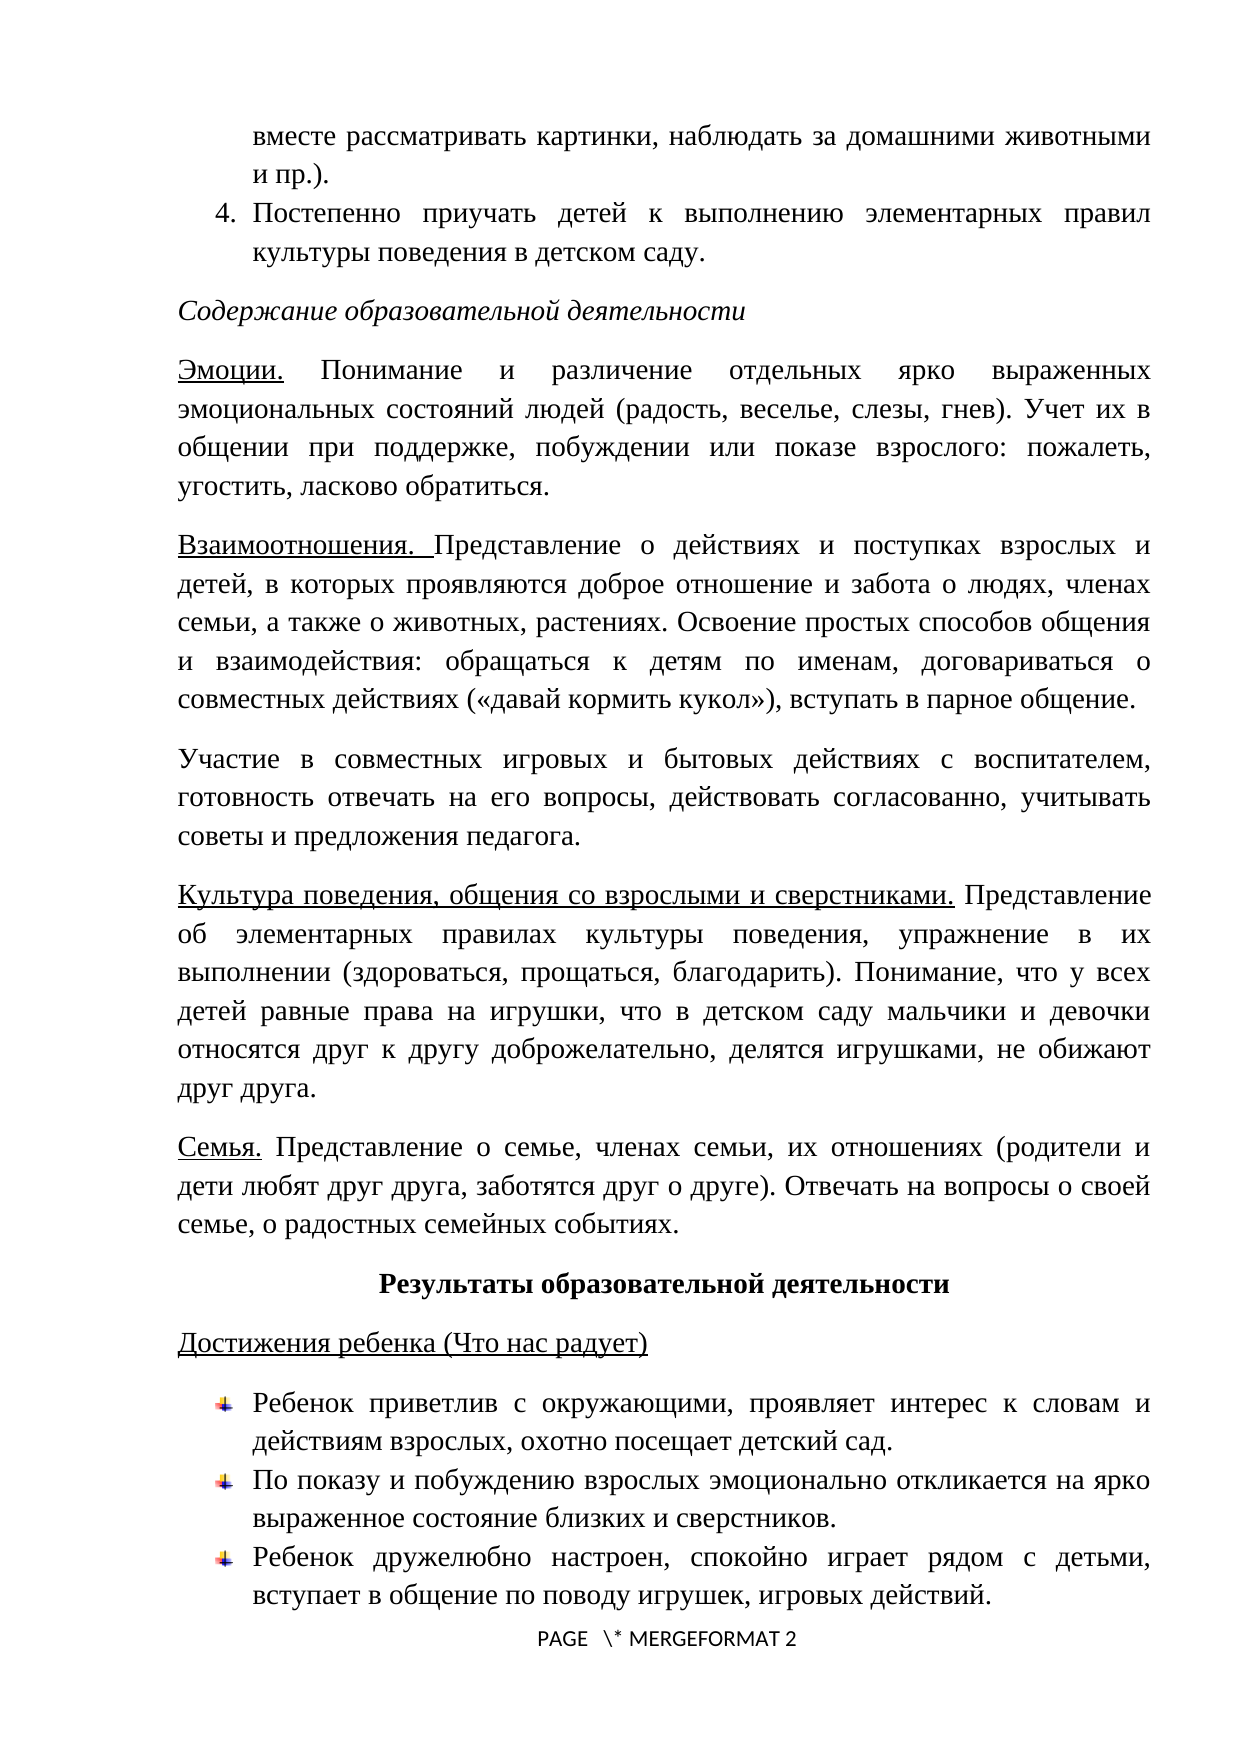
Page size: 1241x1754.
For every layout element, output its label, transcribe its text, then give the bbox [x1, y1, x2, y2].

text Эмоции. Понимание и различение отдельных ярко выраженных эмоциональных состояний людей (радость, веселье, слезы, гнев). Учет их в общении при поддержке, побуждении или показе взрослого: пожалеть, угостить, ласково обратиться. [177, 352, 1152, 502]
text Содержание образовательной деятельности [177, 293, 1152, 327]
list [215, 118, 1152, 190]
picture [215, 1472, 233, 1490]
text Семья. Представление о семье, членах семьи, их отношениях (родители и дети любят друг друга, заботятся друг о друге). Отвечать на вопросы о своей семье, о радостных семейных событиях. [177, 1129, 1152, 1240]
list Ребенок дружелюбно настроен, спокойно играет рядом с детьми, вступает в общение по поводу игрушек, игровых действий. [215, 1539, 1152, 1611]
text Взаимоотношения. Представление о действиях и поступках взрослых и детей, в которых проявляются доброе отношение и забота о людях, членах семьи, а также о животных, растениях. Освоение простых способов общения и взаимодействия: обращаться к детям по именам, договариваться о совместных действиях («давай кормить кукол»), вступать в парное общение. [177, 527, 1152, 715]
list По показу и побуждению взрослых эмоционально откликается на ярко выраженное состояние близких и сверстников. [215, 1462, 1152, 1534]
text Участие в совместных игровых и бытовых действиях с воспитателем, готовность отвечать на его вопросы, действовать согласованно, учитывать советы и предложения педагога. [177, 741, 1152, 852]
picture [215, 1549, 233, 1567]
text Достижения ребенка (Что нас радует) [177, 1325, 1152, 1359]
text Результаты образовательной деятельности [177, 1266, 1152, 1299]
picture [215, 1395, 233, 1412]
list Ребенок приветлив с окружающими, проявляет интерес к словам и действиям взрослых, охотно посещает детский сад. [215, 1385, 1152, 1457]
list Постепенно приучать детей к выполнению элементарных правил культуры поведения в детском саду. [215, 195, 1152, 267]
text Культура поведения, общения со взрослыми и сверстниками. Представление об элементарных правилах культуры поведения, упражнение в их выполнении (здороваться, прощаться, благодарить). Понимание, что у всех детей равные права на игрушки, что в детском саду мальчики и девочки относятся друг к другу доброжелательно, делятся игрушками, не обижают друг друга. [177, 877, 1152, 1104]
